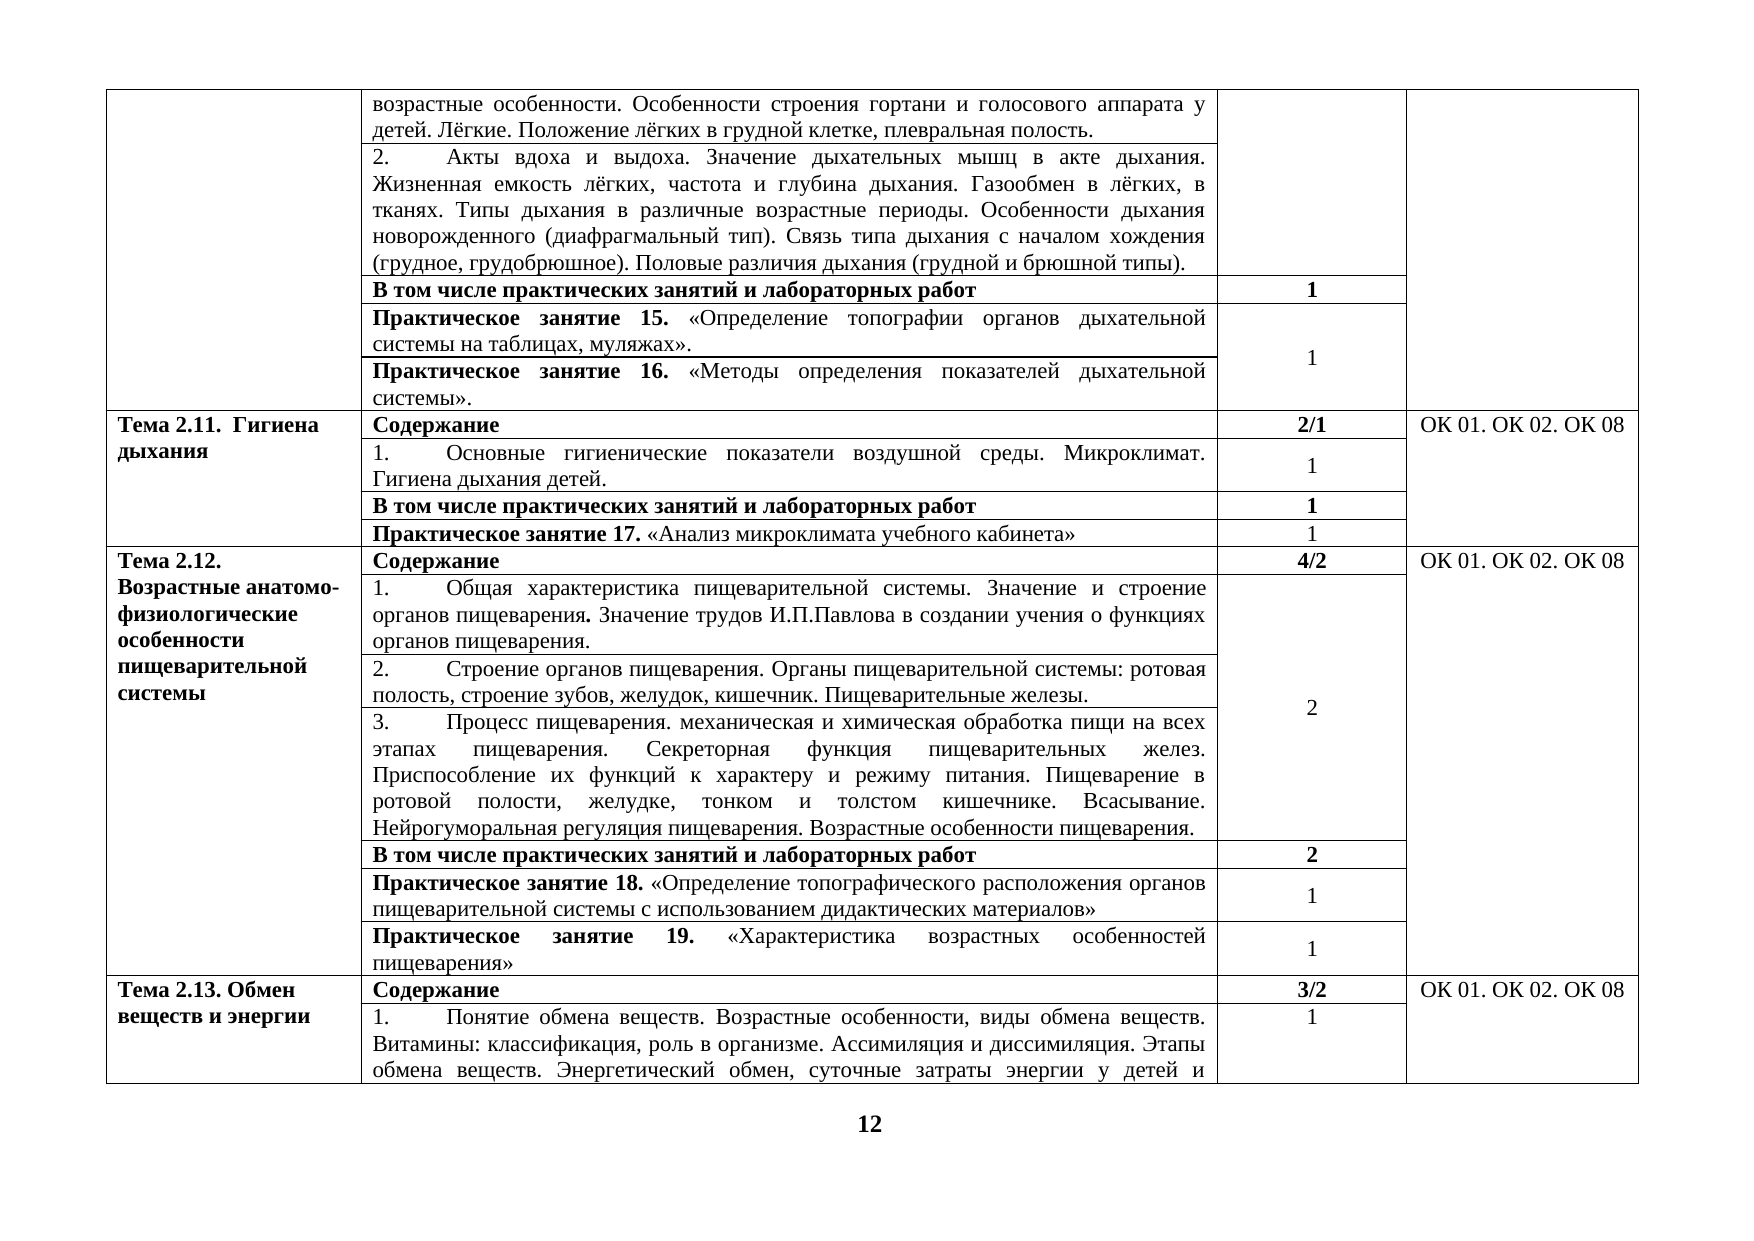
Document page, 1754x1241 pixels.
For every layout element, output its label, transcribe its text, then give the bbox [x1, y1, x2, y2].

table_cell Процесс пищеварения. механическая и химическая обработка пищи на всех этапах пищеварения. Секреторная функция пищеварительных желез. Приспособление их функций к характеру и режиму питания. Пищеварение в ротовой полости, желудке, тонком и толстом кишечнике. Всасывание. Нейрогуморальная регуляция пищеварения. Возрастные особенности пищеварения. [362, 708, 1217, 840]
table_cell 2 [1218, 841, 1406, 867]
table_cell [362, 1004, 1217, 1082]
table_cell Практическое занятие 18. «Определение топографического расположения органов пищеварительной системы с использованием дидактических материалов» [362, 869, 1217, 921]
table_cell В том числе практических занятий и лабораторных работ [362, 492, 1217, 519]
table_cell 2 [1218, 575, 1406, 840]
table_cell Общая характеристика пищеварительной системы. Значение и строение органов пищеварения. Значение трудов И.П.Павлова в создании учения о функциях органов пищеварения. [591, 575, 1217, 653]
table_cell Содержание [362, 976, 1217, 1002]
table_cell Акты вдоха и выдоха. Значение дыхательных мышц в акте дыхания. Жизненная емкость лёгких, частота и глубина дыхания. Газообмен в лёгких, в тканях. Типы дыхания в различные возрастные периоды. Особенности дыхания новорожденного (диафрагмальный тип). Связь типа дыхания с началом хождения (грудное, грудобрюшное). Половые различия дыхания (грудной и брюшной типы). [362, 144, 1217, 275]
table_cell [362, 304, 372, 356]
table_cell Основные гигиенические показатели воздушной среды. Микроклимат. Гигиена дыхания детей. [362, 439, 1217, 491]
table_cell 1 [1218, 1004, 1406, 1082]
table_cell В том числе практических занятий и лабораторных работ [362, 276, 1217, 303]
table_cell В том числе практических занятий и лабораторных работ [362, 841, 1217, 867]
table_cell Строение органов пищеварения. Органы пищеварительной системы: ротовая полость, строение зубов, желудок, кишечник. Пищеварительные железы. [362, 655, 1217, 707]
table_cell Содержание [362, 411, 1217, 437]
table_cell Тема 2.11. Гигиена дыхания [107, 411, 361, 546]
table_cell ОК 01. ОК 02. ОК 08 [1407, 976, 1638, 1082]
table_cell Тема 2.12. Возрастные анатомо-физиологические особенности пищеварительной системы [107, 547, 361, 975]
table_cell Практическое занятие 16. «Методы определения показателей дыхательной системы». [362, 358, 1217, 410]
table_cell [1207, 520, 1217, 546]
table_cell ОК 01. ОК 02. ОК 08 [1407, 547, 1638, 975]
table_cell 1 [1218, 439, 1406, 491]
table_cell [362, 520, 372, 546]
table_cell 2/1 [1218, 411, 1406, 437]
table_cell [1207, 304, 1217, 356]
table_cell 2 [1218, 90, 1406, 275]
table_cell 1 [1218, 520, 1406, 546]
table_cell 1 [1218, 492, 1406, 519]
table_cell 1 [1218, 304, 1406, 410]
table_cell Содержание [362, 547, 1217, 573]
table_cell 1 [1218, 922, 1406, 975]
table_cell 4/2 [1218, 547, 1406, 573]
table_cell Практическое занятие 19. «Характеристика возрастных особенностей пищеварения» [362, 922, 1217, 975]
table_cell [362, 90, 1217, 142]
table_cell 1 [1218, 869, 1406, 921]
table_cell Тема 2.13. Обмен веществ и энергии [107, 976, 361, 1082]
table_cell 1 [1218, 276, 1406, 303]
table_cell 3/2 [1218, 976, 1406, 1002]
table_cell ОК 01. ОК 02. ОК 08 [1407, 411, 1638, 546]
